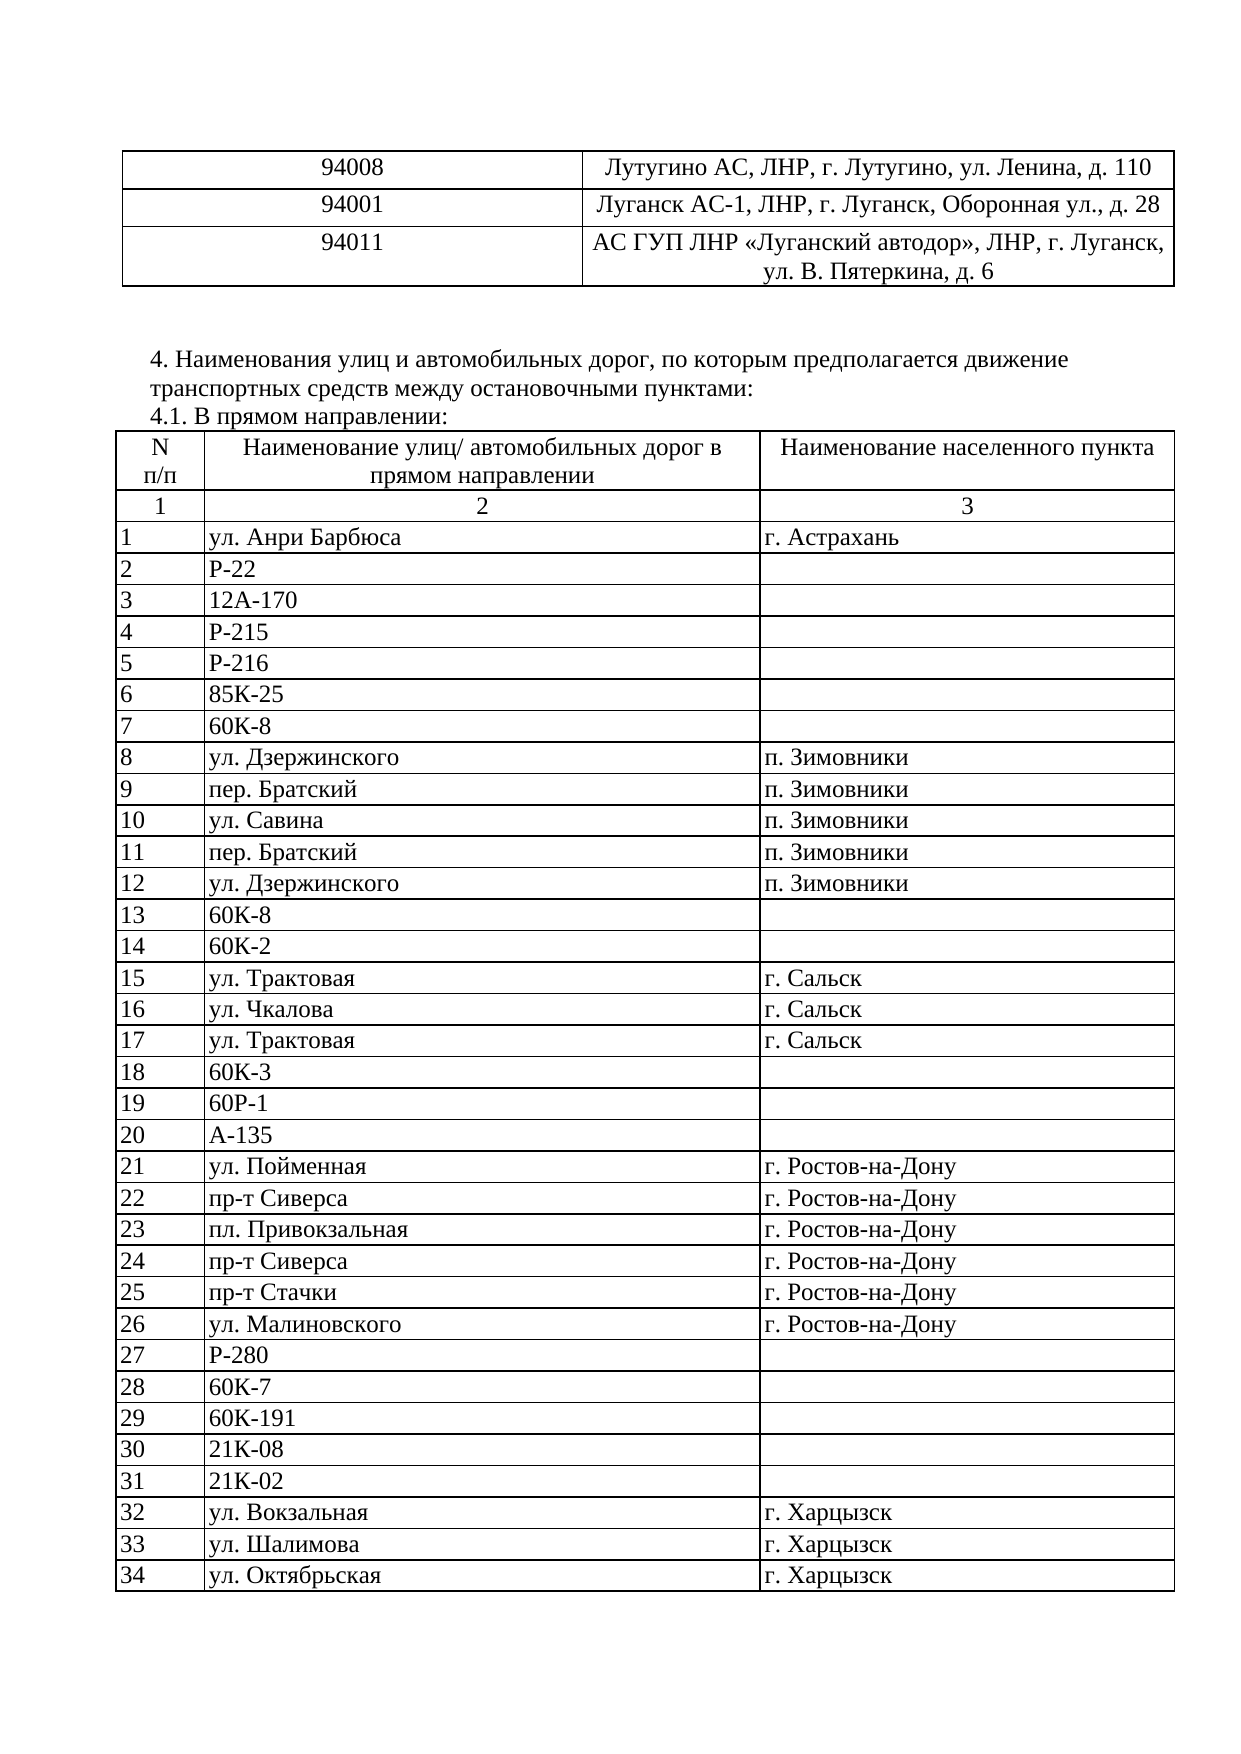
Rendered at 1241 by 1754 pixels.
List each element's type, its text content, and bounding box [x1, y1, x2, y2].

table_cell 1 [117, 522, 204, 552]
table_cell [761, 1057, 1174, 1087]
table_cell 34 [117, 1561, 204, 1590]
table_cell ул. Трактовая [205, 963, 759, 993]
table_cell 31 [117, 1466, 204, 1496]
table_cell 3 [761, 491, 1174, 521]
table_cell 60Р-1 [205, 1089, 759, 1118]
table_cell г. Сальск [761, 963, 1174, 993]
table_cell ул. Вокзальная [205, 1498, 759, 1527]
table_cell г. Харцызск [761, 1529, 1174, 1559]
table_cell [761, 1340, 1174, 1370]
table_cell г. Ростов-на-Дону [761, 1277, 1174, 1307]
table_cell 2 [205, 491, 759, 521]
table_cell 24 [117, 1246, 204, 1276]
table_cell 2 [117, 554, 204, 584]
table_cell Р-216 [205, 648, 759, 678]
table_cell 30 [117, 1435, 204, 1464]
table_cell 60К-191 [205, 1403, 759, 1433]
table_cell [761, 617, 1174, 647]
table_cell 29 [117, 1403, 204, 1433]
table_cell г. Харцызск [761, 1561, 1174, 1590]
table_cell [761, 931, 1174, 961]
table_cell 23 [117, 1215, 204, 1244]
table_cell пл. Привокзальная [205, 1215, 759, 1244]
table_cell ул. Трактовая [205, 1026, 759, 1056]
table_cell 10 [117, 806, 204, 835]
text 4. Наименования улиц и автомобильных дорог, по которым предполагается движение транспортных средств между остановочными пунктами: [150, 344, 1090, 401]
table_cell 19 [117, 1089, 204, 1118]
table_cell пр-т Стачки [205, 1277, 759, 1307]
table_cell пер. Братский [205, 837, 759, 867]
table_cell 20 [117, 1120, 204, 1150]
table_cell 60К-8 [205, 711, 759, 741]
table_cell Лутугино АС, ЛНР, г. Лутугино, ул. Ленина, д. 110 [583, 152, 1173, 188]
table_cell 16 [117, 994, 204, 1024]
table_cell 21 [117, 1152, 204, 1181]
table_cell п. Зимовники [761, 837, 1174, 867]
table_cell п. Зимовники [761, 806, 1174, 835]
table_cell [761, 585, 1174, 615]
table_cell [761, 1120, 1174, 1150]
table_cell 9 [117, 774, 204, 804]
table_cell [761, 900, 1174, 930]
table_cell 6 [117, 680, 204, 709]
table_cell пр-т Сиверса [205, 1246, 759, 1276]
table_cell ул. Шалимова [205, 1529, 759, 1559]
table_cell 3 [117, 585, 204, 615]
table_cell 25 [117, 1277, 204, 1307]
table_cell 12 [117, 868, 204, 898]
table_cell [761, 648, 1174, 678]
table_cell г. Ростов-на-Дону [761, 1215, 1174, 1244]
table_cell Р-22 [205, 554, 759, 584]
table_cell АС ГУП ЛНР «Луганский автодор», ЛНР, г. Луганск, ул. В. Пятеркина, д. 6 [583, 227, 1173, 285]
table_header Наименование улиц/ автомобильных дорог в прямом направлении [205, 432, 759, 489]
table_cell г. Сальск [761, 1026, 1174, 1056]
table_cell 94008 [123, 152, 582, 188]
table_cell 7 [117, 711, 204, 741]
table_cell 28 [117, 1372, 204, 1402]
table_cell [761, 554, 1174, 584]
table_cell 11 [117, 837, 204, 867]
table_cell 33 [117, 1529, 204, 1559]
table_cell 21К-08 [205, 1435, 759, 1464]
table_cell г. Харцызск [761, 1498, 1174, 1527]
table_cell 8 [117, 743, 204, 772]
table_cell г. Ростов-на-Дону [761, 1183, 1174, 1213]
table_cell 94011 [123, 227, 582, 285]
table_cell ул. Анри Барбюса [205, 522, 759, 552]
table_cell 18 [117, 1057, 204, 1087]
table_cell 60К-3 [205, 1057, 759, 1087]
table_header Наименование населенного пункта [761, 432, 1174, 489]
table_cell [761, 1435, 1174, 1464]
table_cell [761, 1466, 1174, 1496]
table_cell [761, 1372, 1174, 1402]
table_cell п. Зимовники [761, 868, 1174, 898]
table_cell [761, 1089, 1174, 1118]
table_cell ул. Малиновского [205, 1309, 759, 1339]
table_cell ул. Савина [205, 806, 759, 835]
table_cell 5 [117, 648, 204, 678]
table_cell п. Зимовники [761, 743, 1174, 772]
table_cell 21К-02 [205, 1466, 759, 1496]
table_cell п. Зимовники [761, 774, 1174, 804]
table_cell 94001 [123, 190, 582, 226]
table_cell 85К-25 [205, 680, 759, 709]
table_cell 12А-170 [205, 585, 759, 615]
table_cell 17 [117, 1026, 204, 1056]
table_cell 13 [117, 900, 204, 930]
table_cell г. Ростов-на-Дону [761, 1246, 1174, 1276]
table_cell Р-280 [205, 1340, 759, 1370]
table_cell 27 [117, 1340, 204, 1370]
table_cell 60К-2 [205, 931, 759, 961]
table_cell ул. Пойменная [205, 1152, 759, 1181]
table_cell пер. Братский [205, 774, 759, 804]
table_cell 15 [117, 963, 204, 993]
table_cell 4 [117, 617, 204, 647]
table_cell ул. Дзержинского [205, 868, 759, 898]
table_cell 1 [117, 491, 204, 521]
table_cell ул. Октябрьская [205, 1561, 759, 1590]
table_header N п/п [117, 432, 204, 489]
table_cell 60К-7 [205, 1372, 759, 1402]
text 4.1. В прямом направлении: [150, 401, 1090, 430]
table_cell 14 [117, 931, 204, 961]
table_cell А-135 [205, 1120, 759, 1150]
table_cell 32 [117, 1498, 204, 1527]
table_cell [761, 711, 1174, 741]
table_cell пр-т Сиверса [205, 1183, 759, 1213]
table_cell г. Ростов-на-Дону [761, 1152, 1174, 1181]
table_cell 26 [117, 1309, 204, 1339]
table_cell ул. Дзержинского [205, 743, 759, 772]
table_cell Р-215 [205, 617, 759, 647]
table_cell 22 [117, 1183, 204, 1213]
table_cell [761, 680, 1174, 709]
table_cell г. Ростов-на-Дону [761, 1309, 1174, 1339]
table_cell 60К-8 [205, 900, 759, 930]
table_cell ул. Чкалова [205, 994, 759, 1024]
table_cell г. Сальск [761, 994, 1174, 1024]
table_cell Луганск АС-1, ЛНР, г. Луганск, Оборонная ул., д. 28 [583, 190, 1173, 226]
table_cell г. Астрахань [761, 522, 1174, 552]
table_cell [761, 1403, 1174, 1433]
